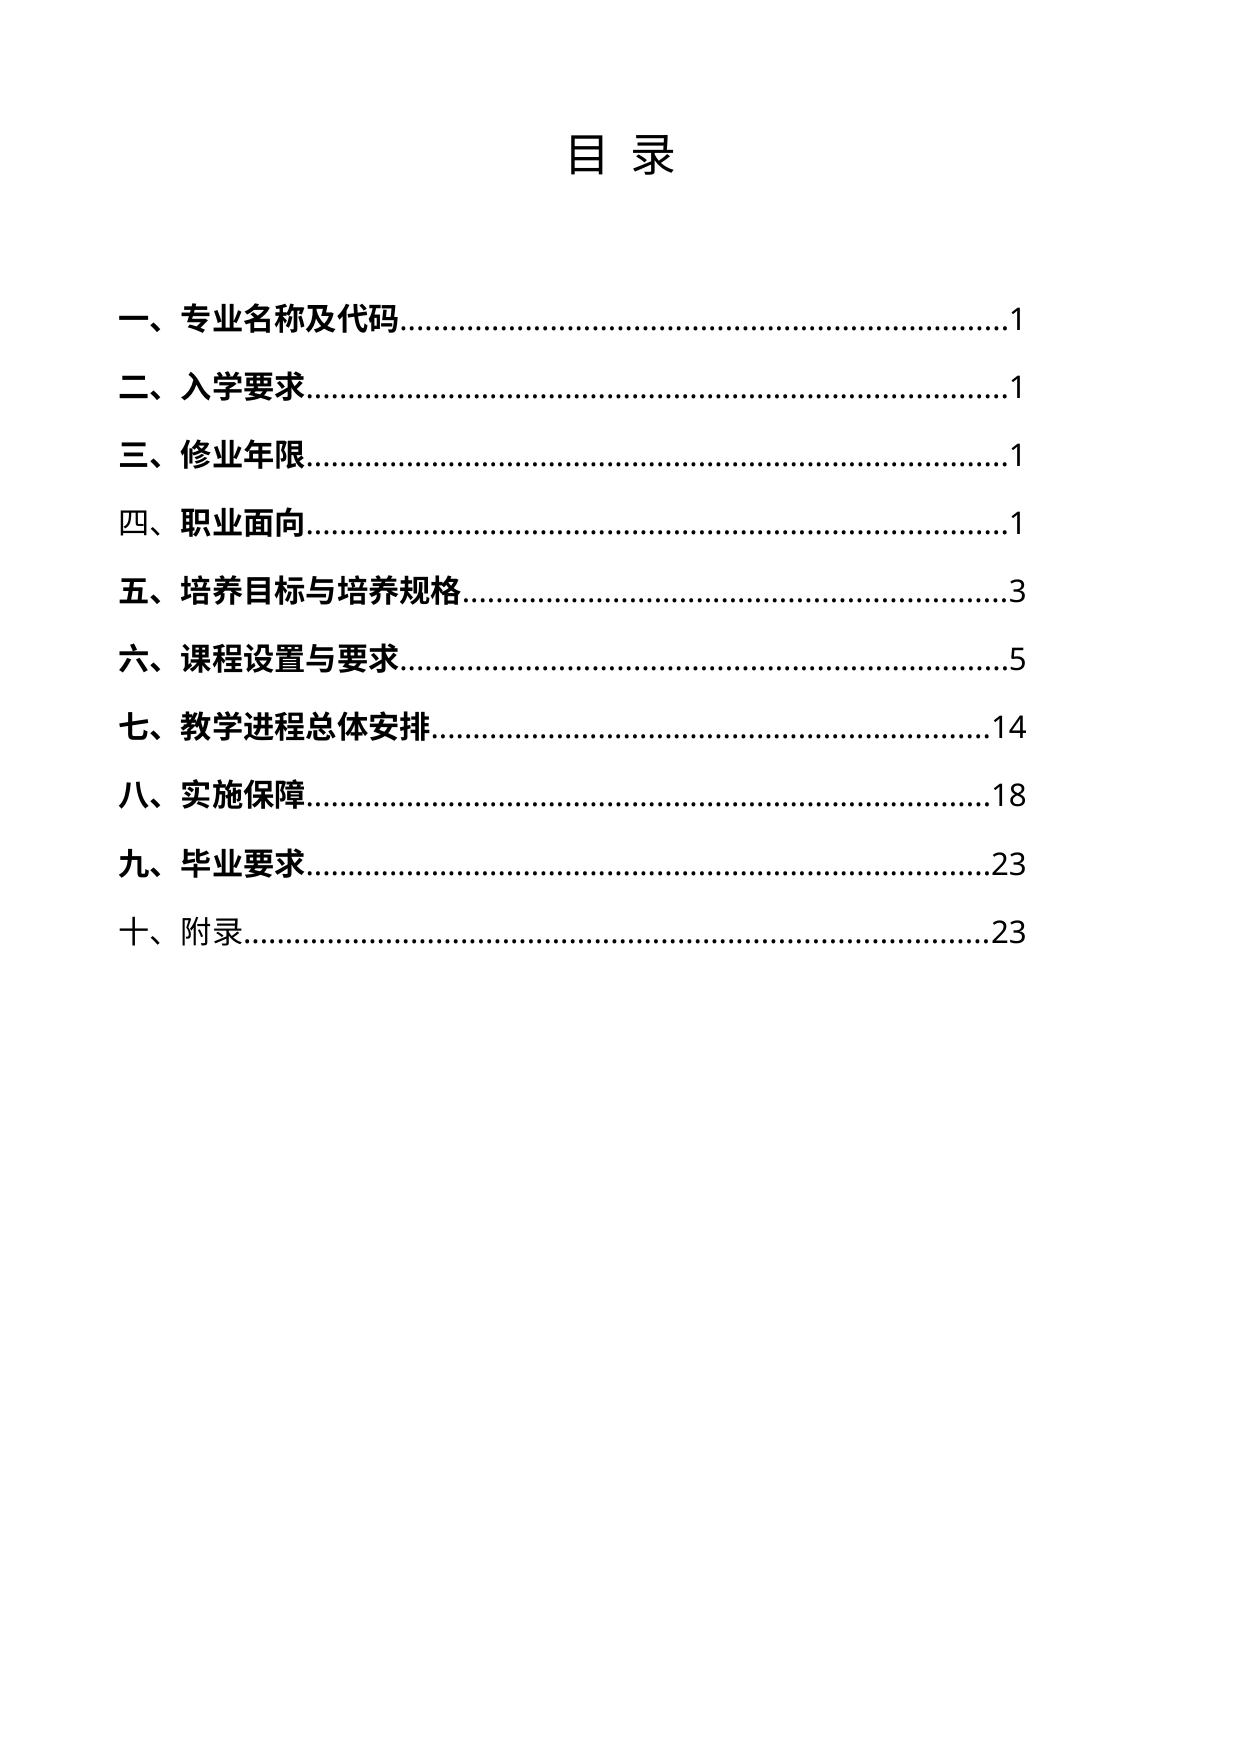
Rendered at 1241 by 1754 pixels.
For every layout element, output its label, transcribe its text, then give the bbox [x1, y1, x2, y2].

text 四、职业面向 1 [118, 498, 1122, 543]
text 六、课程设置与要求 5 [118, 634, 1122, 680]
text 八、实施保障 18 [118, 771, 1122, 816]
text 目 录 [118, 118, 1122, 184]
text 五、培养目标与培养规格 3 [118, 566, 1122, 612]
text 三、修业年限 1 [118, 430, 1122, 475]
text 九、毕业要求 23 [118, 839, 1122, 884]
text 一、专业名称及代码 1 [118, 294, 1122, 339]
text 十、附录 23 [118, 907, 1122, 952]
text 七、教学进程总体安排 14 [118, 702, 1122, 748]
text 二、入学要求 1 [118, 362, 1122, 407]
